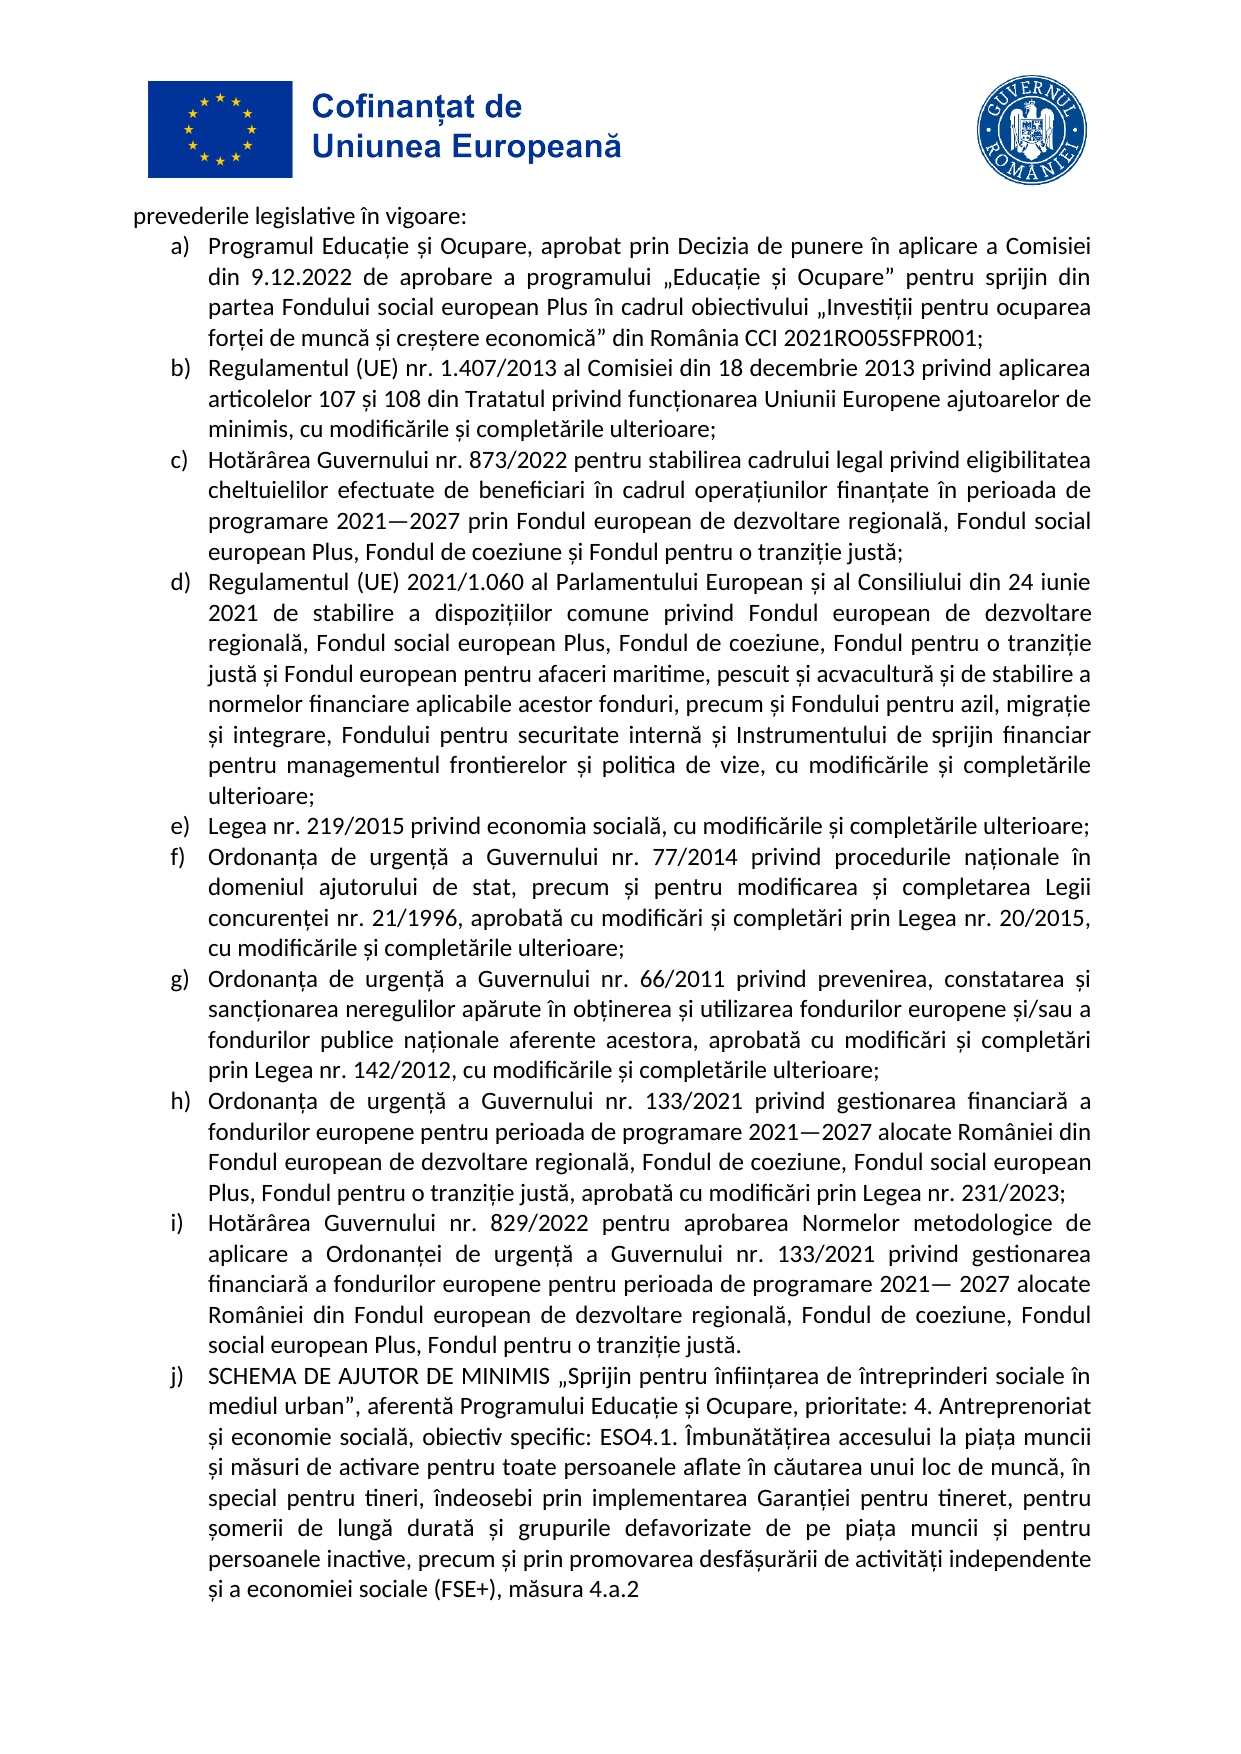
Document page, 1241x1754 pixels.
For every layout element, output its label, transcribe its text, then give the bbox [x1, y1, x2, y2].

list Regulamentul (UE) 2021/1.060 al Parlamentului European și al Consiliului din 24 iunie 2021 de stabilire a dispozițiilor comune privind Fondul european de dezvoltare regională, Fondul social european Plus, Fondul de coeziune, Fondul pentru o tranziție justă și Fondul european pentru afaceri maritime, pescuit și acvacultură și de stabilire a normelor financiare aplicabile acestor fonduri, precum și Fondului pentru azil, migrație și integrare, Fondului pentru securitate internă și Instrumentului de sprijin financiar pentru managementul frontierelor și politica de vize, cu modificările și completările ulterioare; [170, 566, 1093, 810]
text La baza prezentei metodologii se află documente de referință în conformitate cu prevederile legislative în vigoare: [133, 200, 1093, 231]
list SCHEMA DE AJUTOR DE MINIMIS „Sprijin pentru înființarea de întreprinderi sociale în mediul urban”, aferentă Programului Educație și Ocupare, prioritate: 4. Antreprenoriat și economie socială, obiectiv specific: ESO4.1. Îmbunătățirea accesului la piața muncii și măsuri de activare pentru toate persoanele aflate în căutarea unui loc de muncă, în special pentru tineri, îndeosebi prin implementarea Garanției pentru tineret, pentru șomerii de lungă durată și grupurile defavorizate de pe piața muncii și pentru persoanele inactive, precum și prin promovarea desfășurării de activități independente și a economiei sociale (FSE+), măsura 4.a.2 [170, 1360, 1093, 1604]
list Programul Educație și Ocupare, aprobat prin Decizia de punere în aplicare a Comisiei din 9.12.2022 de aprobare a programului „Educație și Ocupare” pentru sprijin din partea Fondului social european Plus în cadrul obiectivului „Investiții pentru ocuparea forței de muncă și creștere economică” din România CCI 2021RO05SFPR001; [170, 231, 1093, 353]
list Ordonanța de urgență a Guvernului nr. 77/2014 privind procedurile naționale în domeniul ajutorului de stat, precum și pentru modificarea și completarea Legii concurenței nr. 21/1996, aprobată cu modificări și completări prin Legea nr. 20/2015, cu modificările și completările ulterioare; [170, 841, 1093, 963]
list Hotărârea Guvernului nr. 829/2022 pentru aprobarea Normelor metodologice de aplicare a Ordonanței de urgență a Guvernului nr. 133/2021 privind gestionarea financiară a fondurilor europene pentru perioada de programare 2021— 2027 alocate României din Fondul european de dezvoltare regională, Fondul de coeziune, Fondul social european Plus, Fondul pentru o tranziție justă. [170, 1207, 1093, 1360]
list Regulamentul (UE) nr. 1.407/2013 al Comisiei din 18 decembrie 2013 privind aplicarea articolelor 107 și 108 din Tratatul privind funcționarea Uniunii Europene ajutoarelor de minimis, cu modificările și completările ulterioare; [170, 353, 1093, 444]
picture [975, 73, 1088, 186]
picture [140, 73, 642, 186]
list Hotărârea Guvernului nr. 873/2022 pentru stabilirea cadrului legal privind eligibilitatea cheltuielilor efectuate de beneficiari în cadrul operațiunilor finanțate în perioada de programare 2021—2027 prin Fondul european de dezvoltare regională, Fondul social european Plus, Fondul de coeziune și Fondul pentru o tranziție justă; [170, 444, 1093, 566]
list Ordonanța de urgență a Guvernului nr. 133/2021 privind gestionarea financiară a fondurilor europene pentru perioada de programare 2021—2027 alocate României din Fondul european de dezvoltare regională, Fondul de coeziune, Fondul social european Plus, Fondul pentru o tranziție justă, aprobată cu modificări prin Legea nr. 231/2023; [170, 1085, 1093, 1207]
list Legea nr. 219/2015 privind economia socială, cu modificările și completările ulterioare; [170, 810, 1093, 841]
list Ordonanța de urgență a Guvernului nr. 66/2011 privind prevenirea, constatarea și sancționarea neregulilor apărute în obținerea și utilizarea fondurilor europene și/sau a fondurilor publice naționale aferente acestora, aprobată cu modificări și completări prin Legea nr. 142/2012, cu modificările și completările ulterioare; [170, 963, 1093, 1085]
